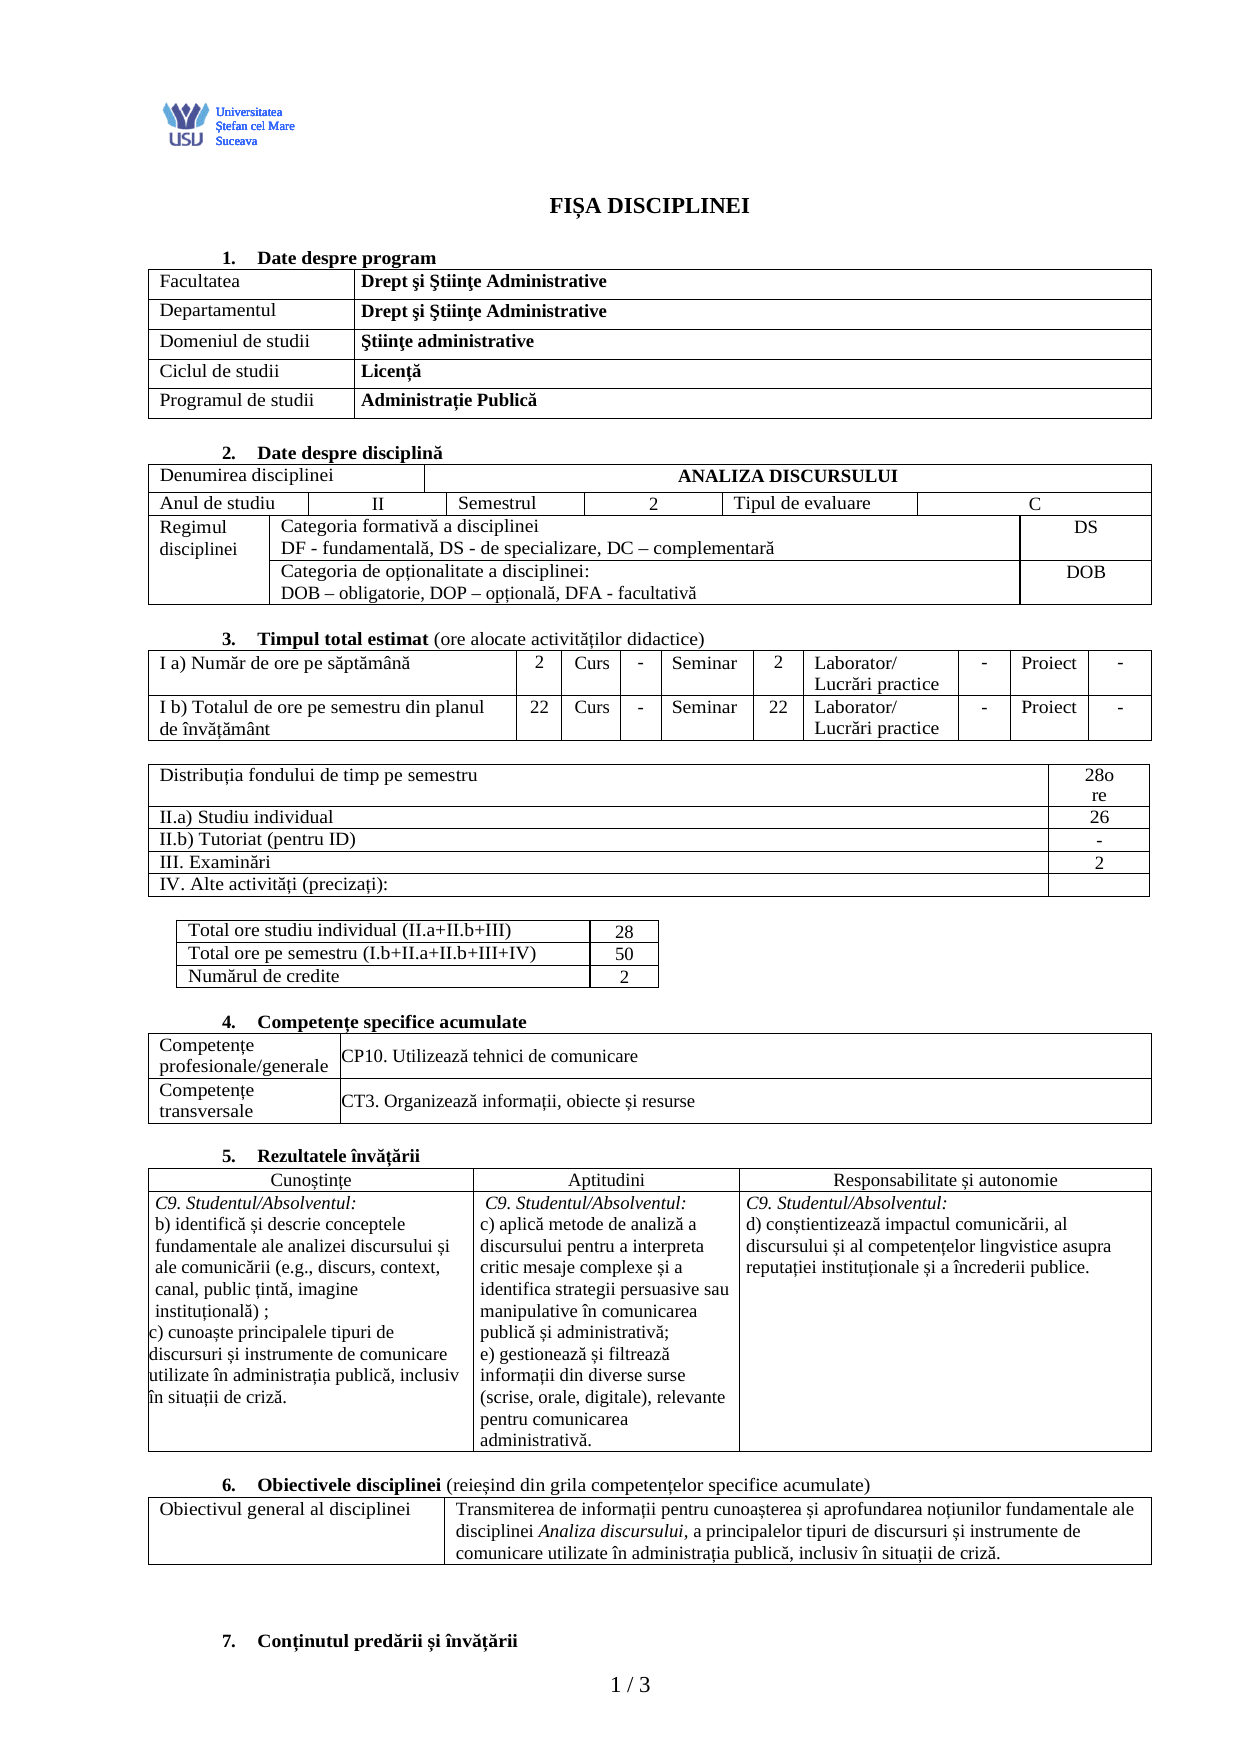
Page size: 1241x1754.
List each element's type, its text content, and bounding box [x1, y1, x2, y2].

table_cell C9. Studentul/Absolventul: d) conștientizează impactul comunicării, al discursului și al competențelor lingvistice asupra reputației instituționale și a încrederii publice. [740, 1192, 1151, 1451]
table_cell Categoria de opționalitate a disciplinei: DOB – obligatorie, DOP – opțională, DFA - facultativă [270, 561, 1019, 604]
table_header 28 [591, 921, 658, 942]
table_header Competențe profesionale/generale [149, 1034, 340, 1078]
table_header Proiect [1011, 651, 1088, 695]
table_cell 22 [754, 696, 803, 740]
table_cell II [309, 493, 446, 514]
table_cell - [1049, 829, 1149, 851]
table_cell Anul de studiu [149, 493, 308, 514]
table_header Aptitudini [474, 1169, 739, 1191]
table_header - [959, 651, 1010, 695]
table_cell Proiect [1011, 696, 1088, 740]
table_cell Departamentul [149, 300, 354, 329]
table_header CP10. Utilizează tehnici de comunicare [341, 1034, 1151, 1078]
table_cell C [918, 493, 1151, 514]
table_header ANALIZA DISCURSULUI [425, 465, 1151, 492]
table_cell I b) Totalul de ore pe semestru din planul de învățământ [149, 696, 516, 740]
table_header Cunoștințe [149, 1169, 473, 1191]
table_cell Tipul de evaluare [723, 493, 917, 514]
table_cell Administrație Publică [355, 389, 1151, 417]
list Date despre program [222, 247, 1152, 268]
table_cell C9. Studentul/Absolventul: b) identifică și descrie conceptele fundamentale ale analizei discursului și ale comunicării (e.g., discurs, context, canal, public țintă, imagine instituțională) ; c) cunoaște principalele tipuri de discursuri și instrumente de comunicare utilizate în administrația publică, inclusiv în situații de criză. [149, 1192, 473, 1451]
table_cell Semestrul [447, 493, 584, 514]
table_cell DOB [1021, 561, 1151, 604]
table_header I a) Număr de ore pe săptămână [149, 651, 516, 695]
list Timpul total estimat (ore alocate activităților didactice) [222, 628, 1152, 649]
list Conținutul predării și învățării [222, 1630, 1152, 1652]
table_header 28ore [1049, 765, 1149, 806]
table_header Total ore studiu individual (II.a+II.b+III) [177, 921, 589, 942]
table_cell Licență [355, 360, 1151, 388]
table_cell CT3. Organizează informații, obiecte și resurse [341, 1079, 1151, 1123]
table_header Distribuția fondului de timp pe semestru [149, 765, 1048, 806]
table_cell DS [1021, 516, 1151, 559]
table_header - [1089, 651, 1151, 695]
table_cell Domeniul de studii [149, 330, 354, 359]
table_cell 2 [585, 493, 722, 514]
text FIȘA DISCIPLINEI [274, 192, 1025, 219]
list Date despre disciplină [222, 442, 1152, 463]
table_cell Categoria formativă a disciplinei DF - fundamentală, DS - de specializare, DC – complementară [270, 516, 1019, 559]
table_cell Laborator/ Lucrări practice [804, 696, 958, 740]
picture [159, 95, 212, 150]
table_cell Numărul de credite [177, 966, 589, 987]
table_header Responsabilitate și autonomie [740, 1169, 1151, 1191]
table_cell Ciclul de studii [149, 360, 354, 388]
table_cell Regimul disciplinei [149, 516, 269, 604]
table_header Transmiterea de informații pentru cunoașterea și aprofundarea noțiunilor fundamentale ale disciplinei Analiza discursului, a principalelor tipuri de discursuri și instrumente de comunicare utilizate în administrația publică, inclusiv în situații de criză. [445, 1498, 1151, 1564]
table_cell II.b) Tutoriat (pentru ID) [149, 829, 1048, 851]
table_cell - [621, 696, 661, 740]
table_cell Curs [562, 696, 620, 740]
table_cell - [959, 696, 1010, 740]
table_header Facultatea [149, 270, 354, 298]
table_header Laborator/ Lucrări practice [804, 651, 958, 695]
table_cell II.a) Studiu individual [149, 807, 1048, 828]
table_cell Competențe transversale [149, 1079, 340, 1123]
table_cell Drept şi Ştiinţe Administrative [355, 300, 1151, 329]
table_header Obiectivul general al disciplinei [149, 1498, 444, 1564]
table_header 2 [517, 651, 561, 695]
table_cell [1049, 874, 1149, 896]
table_cell - [1089, 696, 1151, 740]
table_cell Seminar [662, 696, 753, 740]
table_cell C9. Studentul/Absolventul: c) aplică metode de analiză a discursului pentru a interpreta critic mesaje complexe și a identifica strategii persuasive sau manipulative în comunicarea publică și administrativă; e) gestionează și filtrează informații din diverse surse (scrise, orale, digitale), relevante pentru comunicarea administrativă. [474, 1192, 739, 1451]
table_header Denumirea disciplinei [149, 465, 424, 492]
table_cell Total ore pe semestru (I.b+II.a+II.b+III+IV) [177, 943, 589, 965]
list Obiectivele disciplinei (reieșind din grila competențelor specifice acumulate) [222, 1474, 1152, 1496]
list Competențe specifice acumulate [222, 1011, 1152, 1032]
table_cell IV. Alte activități (precizați): [149, 874, 1048, 896]
table_header Curs [562, 651, 620, 695]
table_header 2 [754, 651, 803, 695]
table_cell 26 [1049, 807, 1149, 828]
table_header Drept şi Ştiinţe Administrative [355, 270, 1151, 298]
table_cell 2 [591, 966, 658, 987]
table_cell 2 [1049, 852, 1149, 873]
table_cell Programul de studii [149, 389, 354, 417]
table_cell Ştiinţe administrative [355, 330, 1151, 359]
table_cell III. Examinări [149, 852, 1048, 873]
table_cell 50 [591, 943, 658, 965]
list Rezultatele învățării [222, 1145, 1152, 1167]
table_cell 22 [517, 696, 561, 740]
table_header Seminar [662, 651, 753, 695]
table_header - [621, 651, 661, 695]
